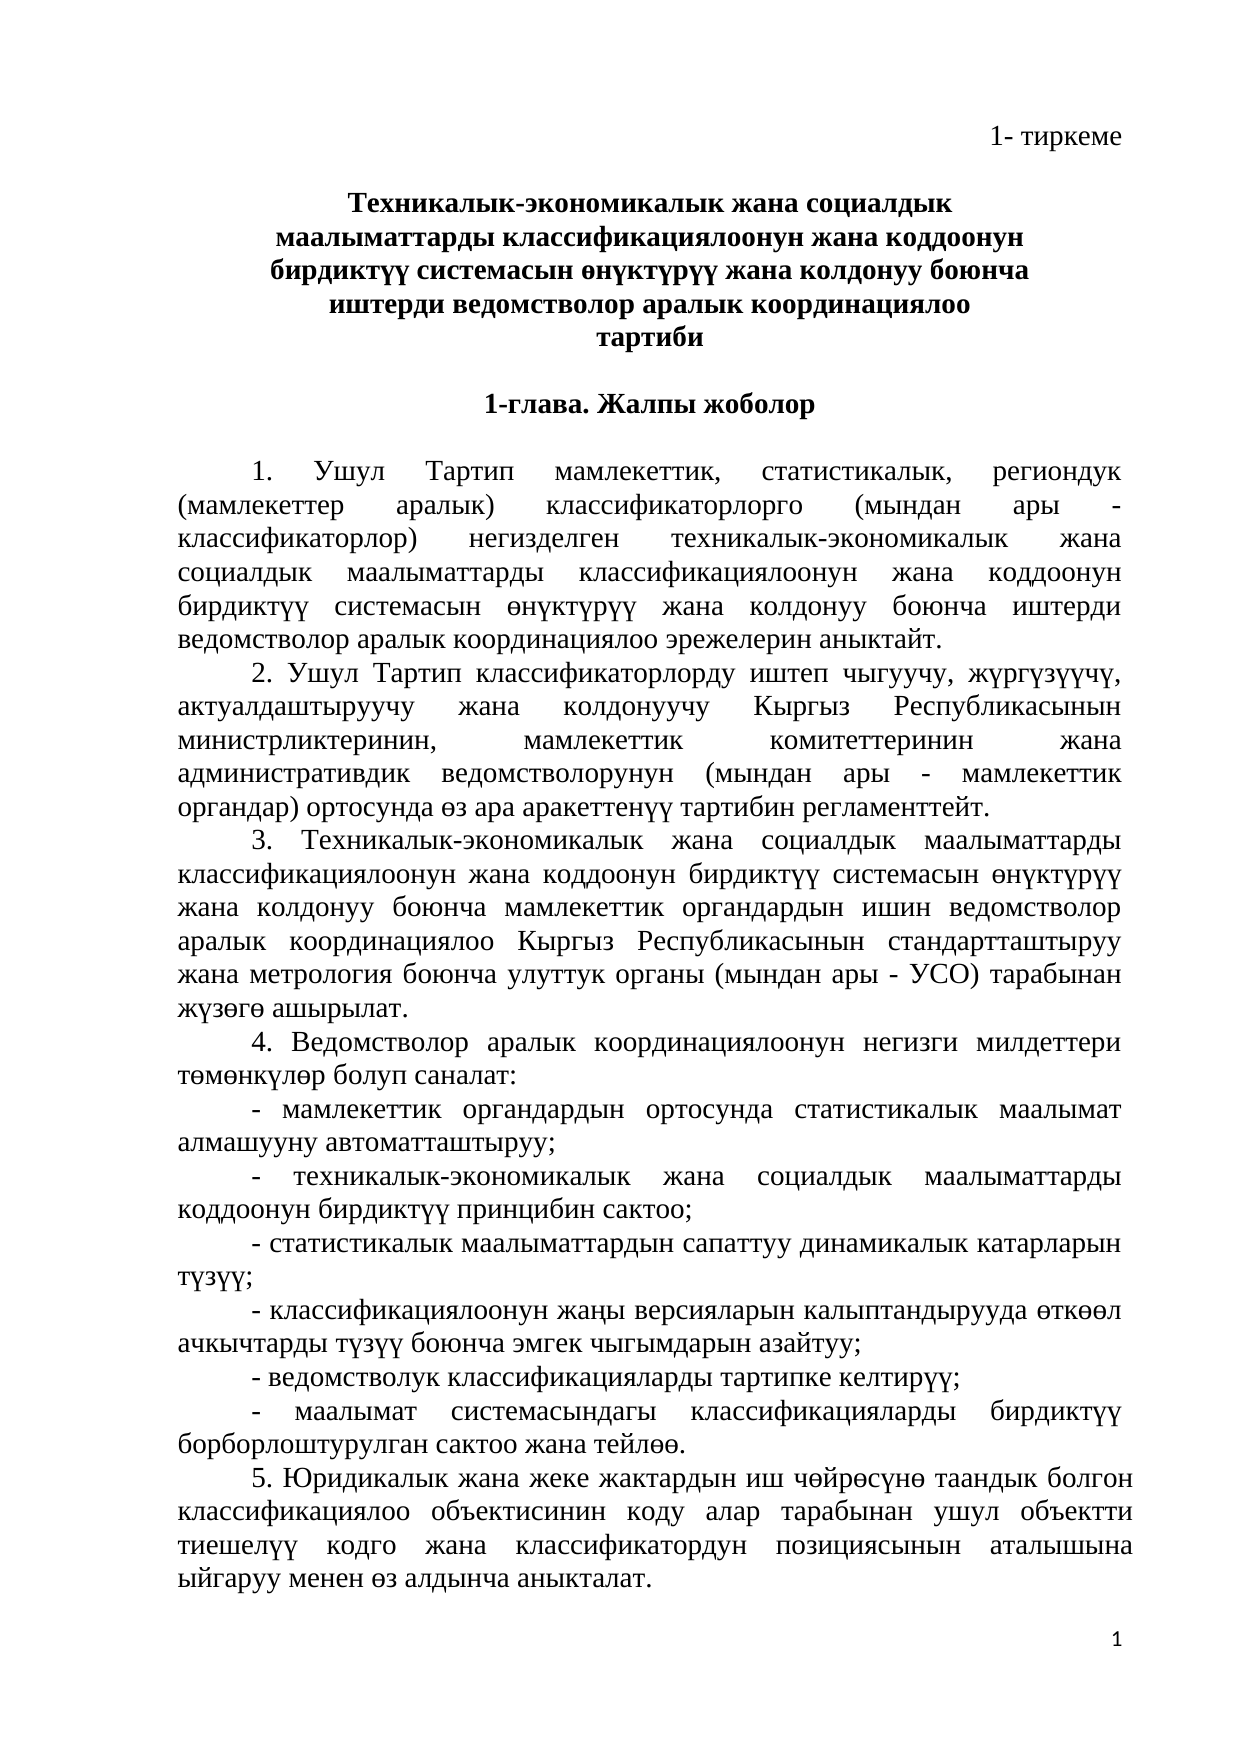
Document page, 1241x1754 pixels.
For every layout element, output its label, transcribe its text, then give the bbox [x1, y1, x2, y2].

text 1- тиркеме [177, 118, 1122, 152]
text - ведомстволук классификацияларды тартипке келтирүү; [177, 1359, 1122, 1393]
text 5. Юридикалык жана жеке жактардын иш чөйрөсүнө таандык болгон классификациялоо объектисинин коду алар тарабынан ушул объектти тиешелүү кодго жана классификатордун позициясынын аталышына ыйгаруу менен өз алдынча аныкталат. [177, 1460, 1134, 1594]
text - статистикалык маалыматтардын сапаттуу динамикалык катарларын түзүү; [177, 1225, 1122, 1292]
text 2. Ушул Тартип классификаторлорду иштеп чыгуучу, жүргүзүүчү, актуалдаштыруучу жана колдонуучу Кыргыз Республикасынын министрликтеринин, мамлекеттик комитеттеринин жана административдик ведомстволорунун (мындан ары - мамлекеттик органдар) ортосунда өз ара аракеттенүү тартибин регламенттейт. [177, 655, 1122, 822]
text 1. Ушул Тартип мамлекеттик, статистикалык, региондук (мамлекеттер аралык) классификаторлорго (мындан ары - классификаторлор) негизделген техникалык-экономикалык жана социалдык маалыматтарды классификациялоонун жана коддоонун бирдиктүү системасын өнүктүрүү жана колдонуу боюнча иштерди ведомстволор аралык координациялоо эрежелерин аныктайт. [177, 453, 1122, 655]
text - мамлекеттик органдардын ортосунда статистикалык маалымат алмашууну автоматташтыруу; [177, 1091, 1122, 1158]
text Техникалык-экономикалык жана социалдык маалыматтарды классификациялоонун жана коддоонун бирдиктүү системасын өнүктүрүү жана колдонуу боюнча иштерди ведомстволор аралык координациялоо [266, 185, 1034, 319]
text 4. Ведомстволор аралык координациялоонун негизги милдеттери төмөнкүлөр болуп саналат: [177, 1024, 1122, 1091]
text тартиби [266, 319, 1034, 353]
text - классификациялоонун жаңы версияларын калыптандырууда өткөөл ачкычтарды түзүү боюнча эмгек чыгымдарын азайтуу; [177, 1292, 1122, 1359]
text - техникалык-экономикалык жана социалдык маалыматтарды коддоонун бирдиктүү принцибин сактоо; [177, 1158, 1122, 1225]
text 1-глава. Жалпы жоболор [177, 386, 1122, 420]
text 3. Техникалык-экономикалык жана социалдык маалыматтарды классификациялоонун жана коддоонун бирдиктүү системасын өнүктүрүү жана колдонуу боюнча мамлекеттик органдардын ишин ведомстволор аралык координациялоо Кыргыз Республикасынын стандартташтыруу жана метрология боюнча улуттук органы (мындан ары - УСО) тарабынан жүзөгө ашырылат. [177, 822, 1122, 1024]
text - маалымат системасындагы классификацияларды бирдиктүү борборлоштурулган сактоо жана тейлөө. [177, 1393, 1122, 1460]
